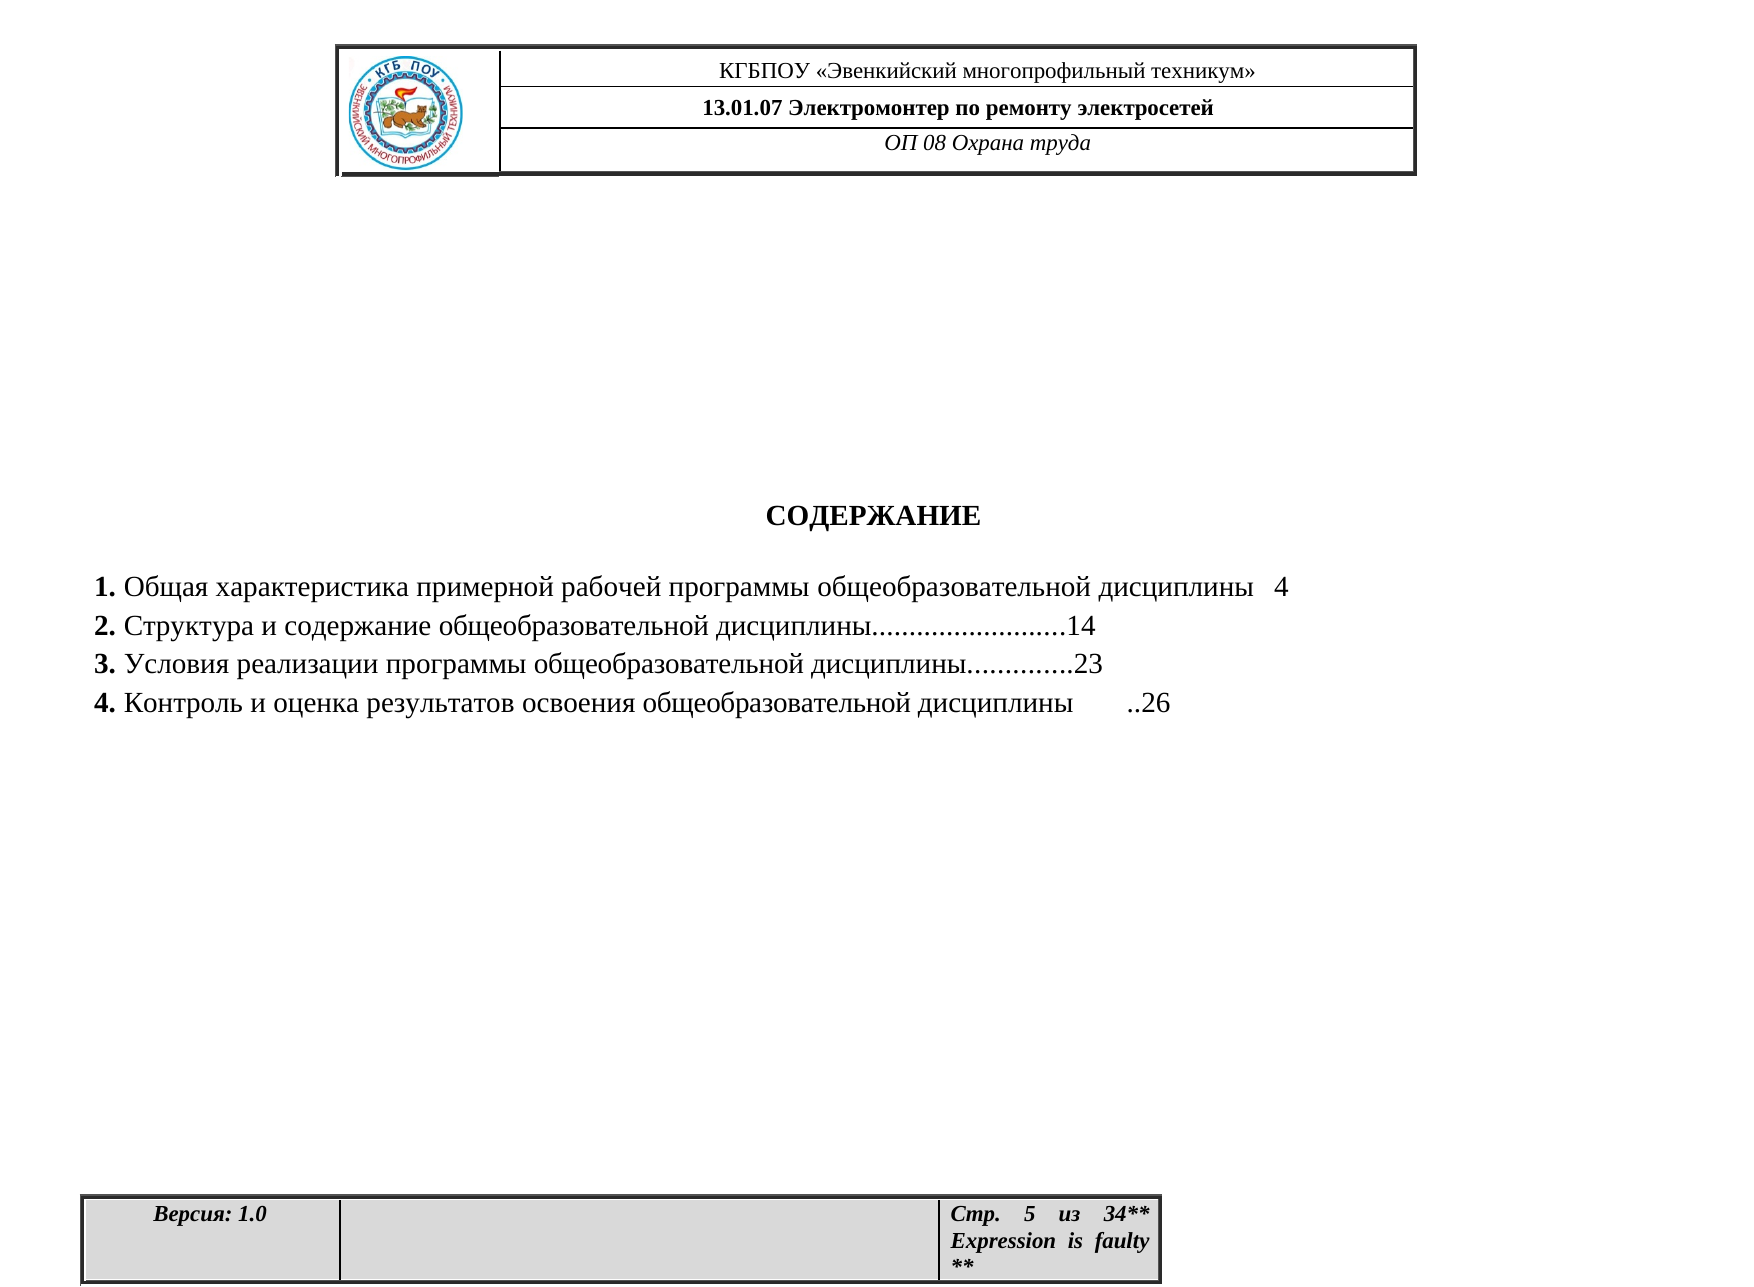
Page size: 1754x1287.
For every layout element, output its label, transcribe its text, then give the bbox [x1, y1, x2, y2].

list Условия реализации программы общеобразовательной дисциплины ..23 [94, 647, 1659, 680]
list Общая характеристика примерной рабочей программы общеобразовательной дисциплины 4 [94, 569, 1631, 603]
list Контроль и оценка результатов освоения общеобразовательной дисциплины ..26 [94, 685, 1659, 719]
list Структура и содержание общеобразовательной дисциплины .14 [94, 608, 1659, 642]
picture [348, 56, 463, 171]
text СОДЕРЖАНИЕ [250, 498, 1497, 531]
